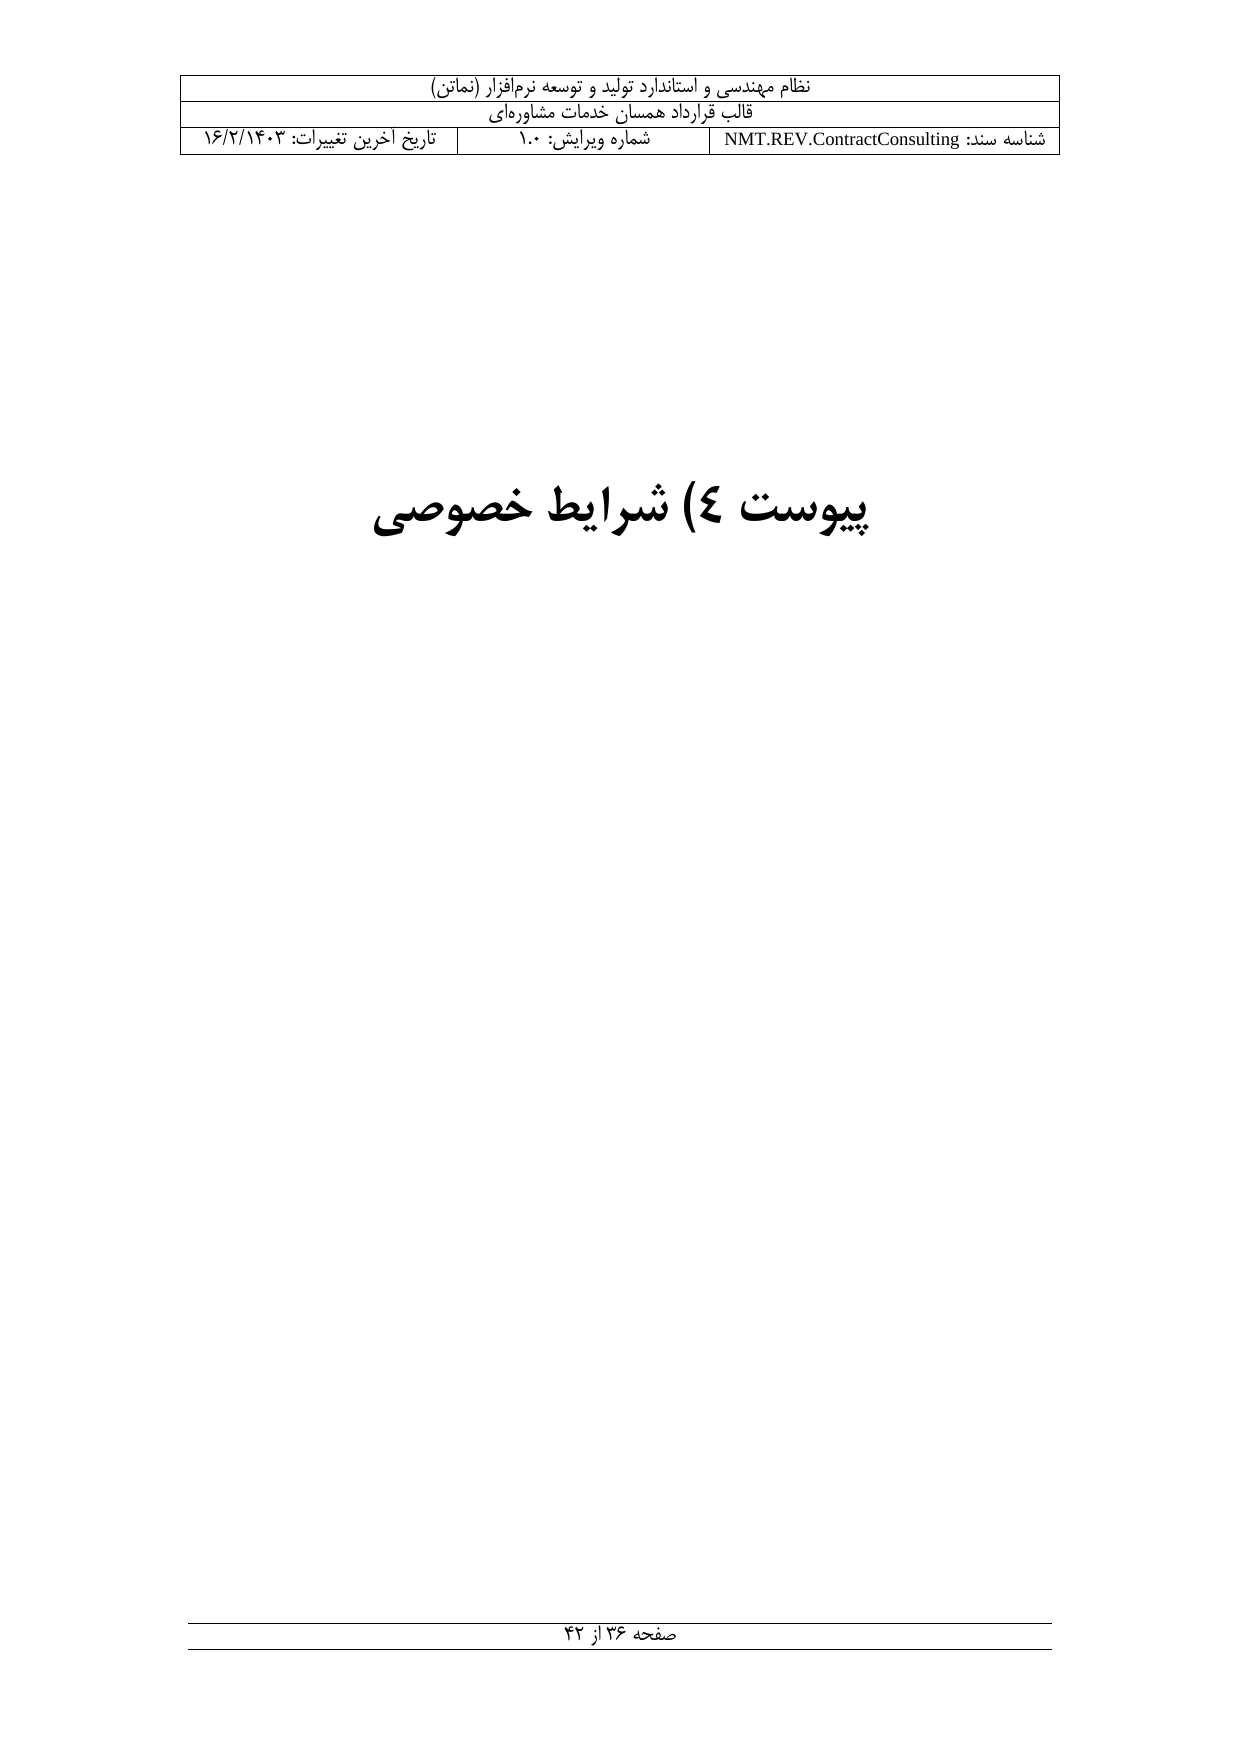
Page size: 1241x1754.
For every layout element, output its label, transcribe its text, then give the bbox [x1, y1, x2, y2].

subtitle پيوست ۴) شرايط خصوصي [187, 484, 1053, 538]
